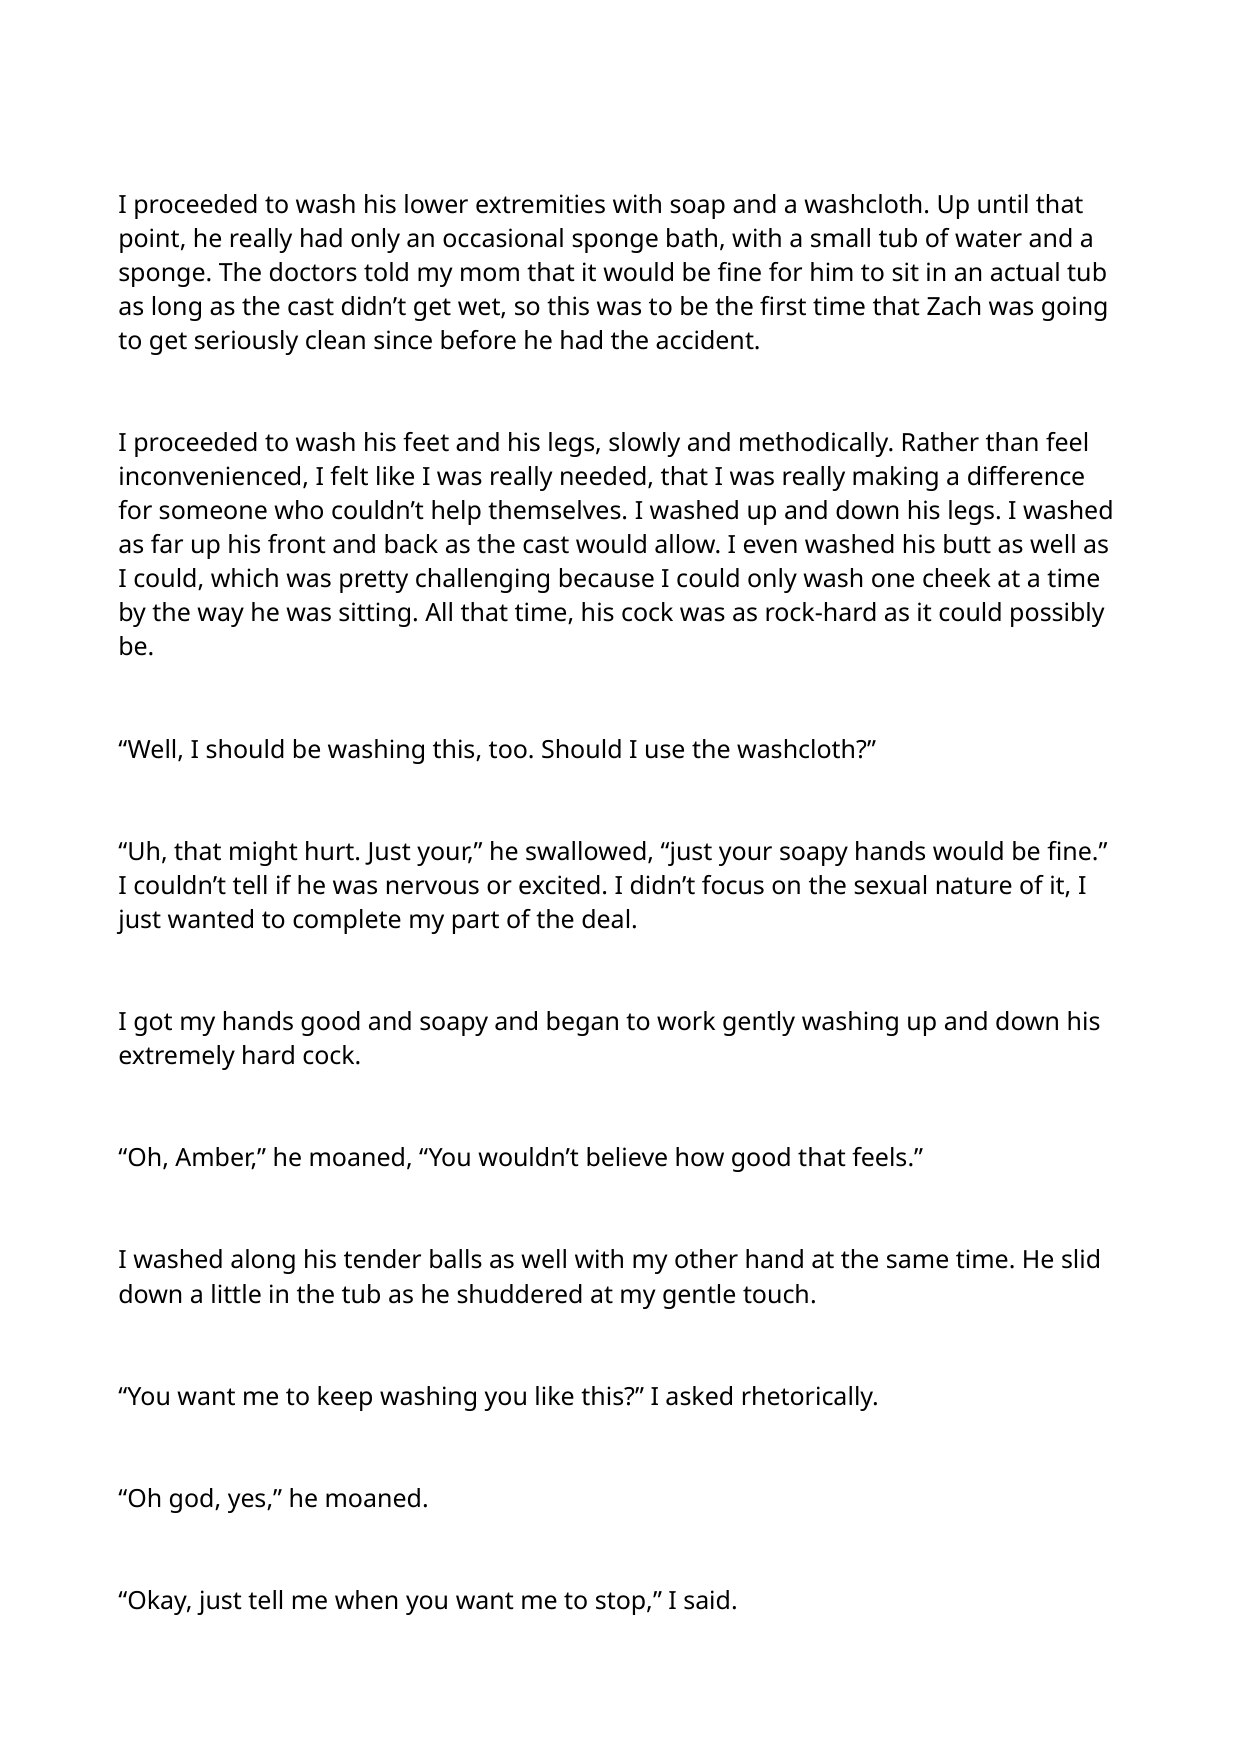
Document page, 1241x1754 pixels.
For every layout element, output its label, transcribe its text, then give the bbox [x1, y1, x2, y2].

text I got my hands good and soapy and began to work gently washing up and down his extremely hard cock. [118, 1004, 1122, 1072]
text I proceeded to wash his feet and his legs, slowly and methodically. Rather than feel inconvenienced, I felt like I was really needed, that I was really making a difference for someone who couldn’t help themselves. I washed up and down his legs. I washed as far up his front and back as the cast would allow. I even washed his butt as well as I could, which was pretty challenging because I could only wash one cheek at a time by the way he was sitting. All that time, his cock was as rock-hard as it could possibly be. [118, 425, 1122, 663]
text “Oh, Amber,” he moaned, “You wouldn’t believe how good that feels.” [118, 1140, 1122, 1174]
text “Oh god, yes,” he moaned. [118, 1481, 1122, 1515]
text “Okay, just tell me when you want me to stop,” I said. [118, 1583, 1122, 1617]
text “You want me to keep washing you like this?” I asked rhetorically. [118, 1378, 1122, 1412]
text “Uh, that might hurt. Just your,” he swallowed, “just your soapy hands would be fine.” I couldn’t tell if he was nervous or excited. I didn’t focus on the sexual nature of it, I just wanted to complete my part of the deal. [118, 833, 1122, 936]
text I washed along his tender balls as well with my other hand at the same time. He slid down a little in the tub as he shuddered at my gentle touch. [118, 1242, 1122, 1310]
text I proceeded to wash his lower extremities with soap and a washcloth. Up until that point, he really had only an occasional sponge bath, with a small tub of water and a sponge. The doctors told my mom that it would be fine for him to sit in an actual tub as long as the cast didn’t get wet, so this was to be the first time that Zach was going to get seriously clean since before he had the accident. [118, 186, 1122, 357]
text “Well, I should be washing this, too. Should I use the washcloth?” [118, 731, 1122, 765]
